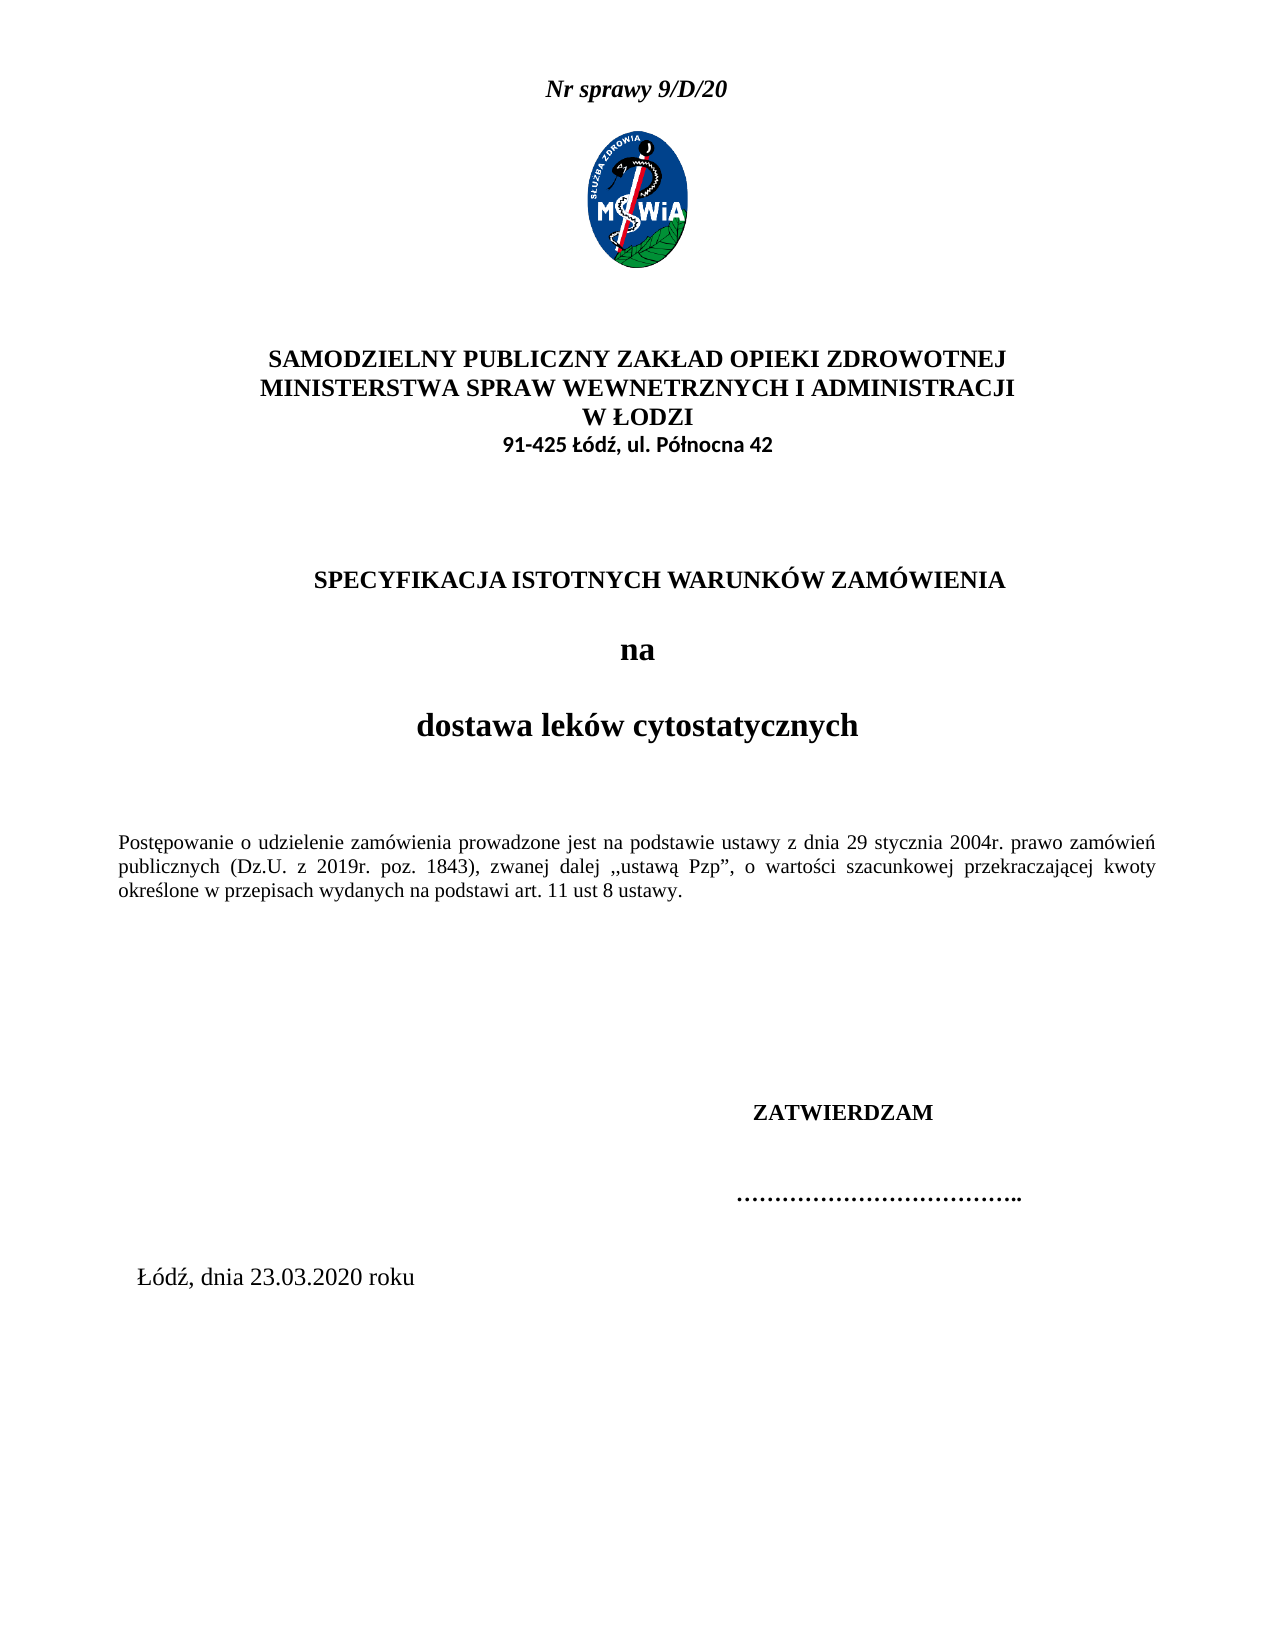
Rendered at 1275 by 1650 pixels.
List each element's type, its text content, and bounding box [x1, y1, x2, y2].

text ……………………………….. [118, 1181, 1157, 1207]
text na [118, 629, 1157, 667]
text Postępowanie o udzielenie zamówienia prowadzone jest na podstawie ustawy z dnia 29 stycznia 2004r. prawo zamówień publicznych (Dz.U. z 2019r. poz. 1843), zwanej dalej ,,ustawą Pzp”, o wartości szacunkowej przekraczającej kwoty określone w przepisach wydanych na podstawi art. 11 ust 8 ustawy. [118, 830, 1157, 902]
text Łódź, dnia 23.03.2020 roku [118, 1262, 1157, 1291]
picture [587, 131, 688, 268]
subtitle Specyfikacja Istotnych Warunków Zamówienia [163, 565, 1157, 594]
text MINISTERSTWA SPRAW WEWNETRZNYCH I ADMINISTRACJI [118, 373, 1157, 402]
list Łódź, ul. Północna 42 [118, 431, 1157, 458]
text dostawa leków cytostatycznych [118, 706, 1157, 744]
text SAMODZIELNY PUBLICZNY ZAKŁAD OPIEKI ZDROWOTNEJ [118, 344, 1157, 373]
text ZATWIERDZAM [118, 1099, 1157, 1125]
text W ŁODZI [118, 402, 1157, 431]
